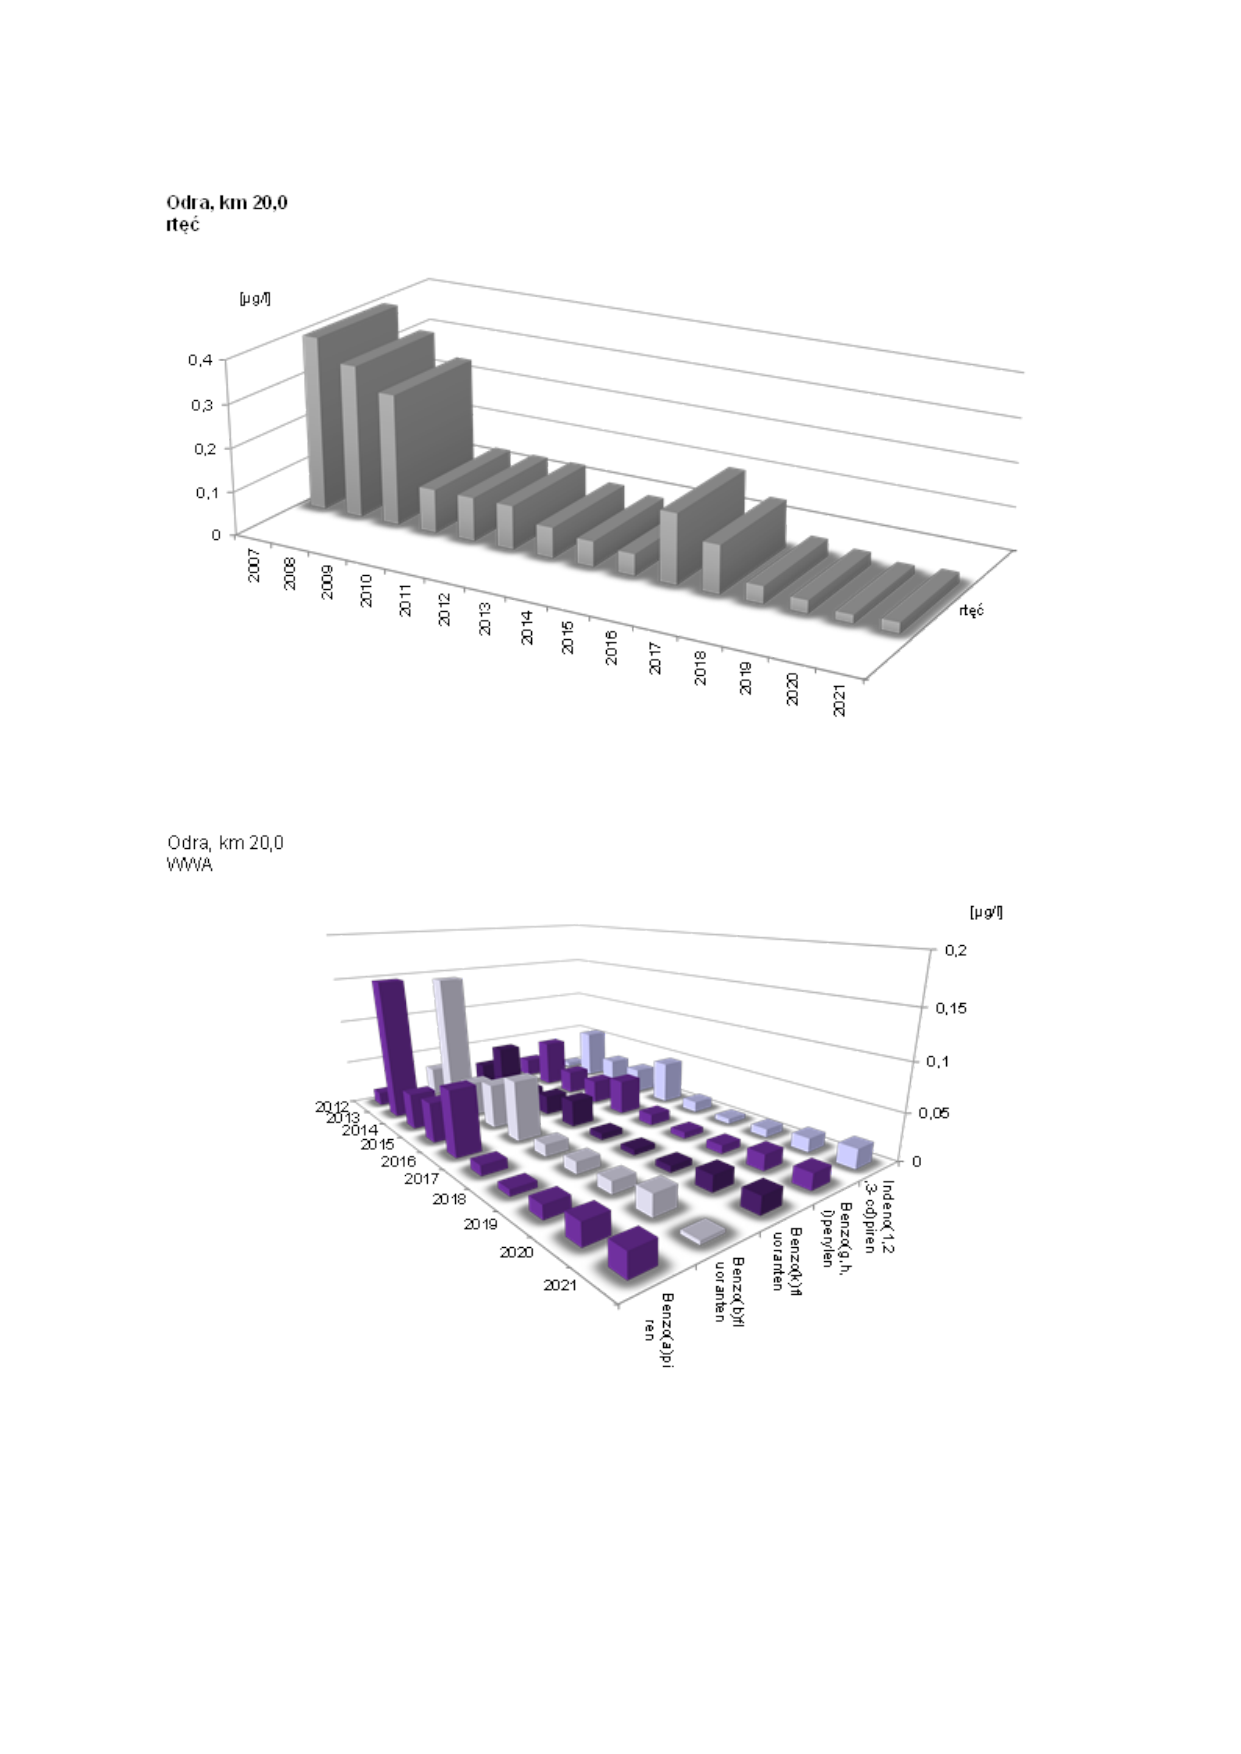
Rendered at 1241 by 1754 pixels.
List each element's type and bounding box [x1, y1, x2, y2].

picture [147, 787, 1093, 1405]
picture [147, 147, 1093, 764]
